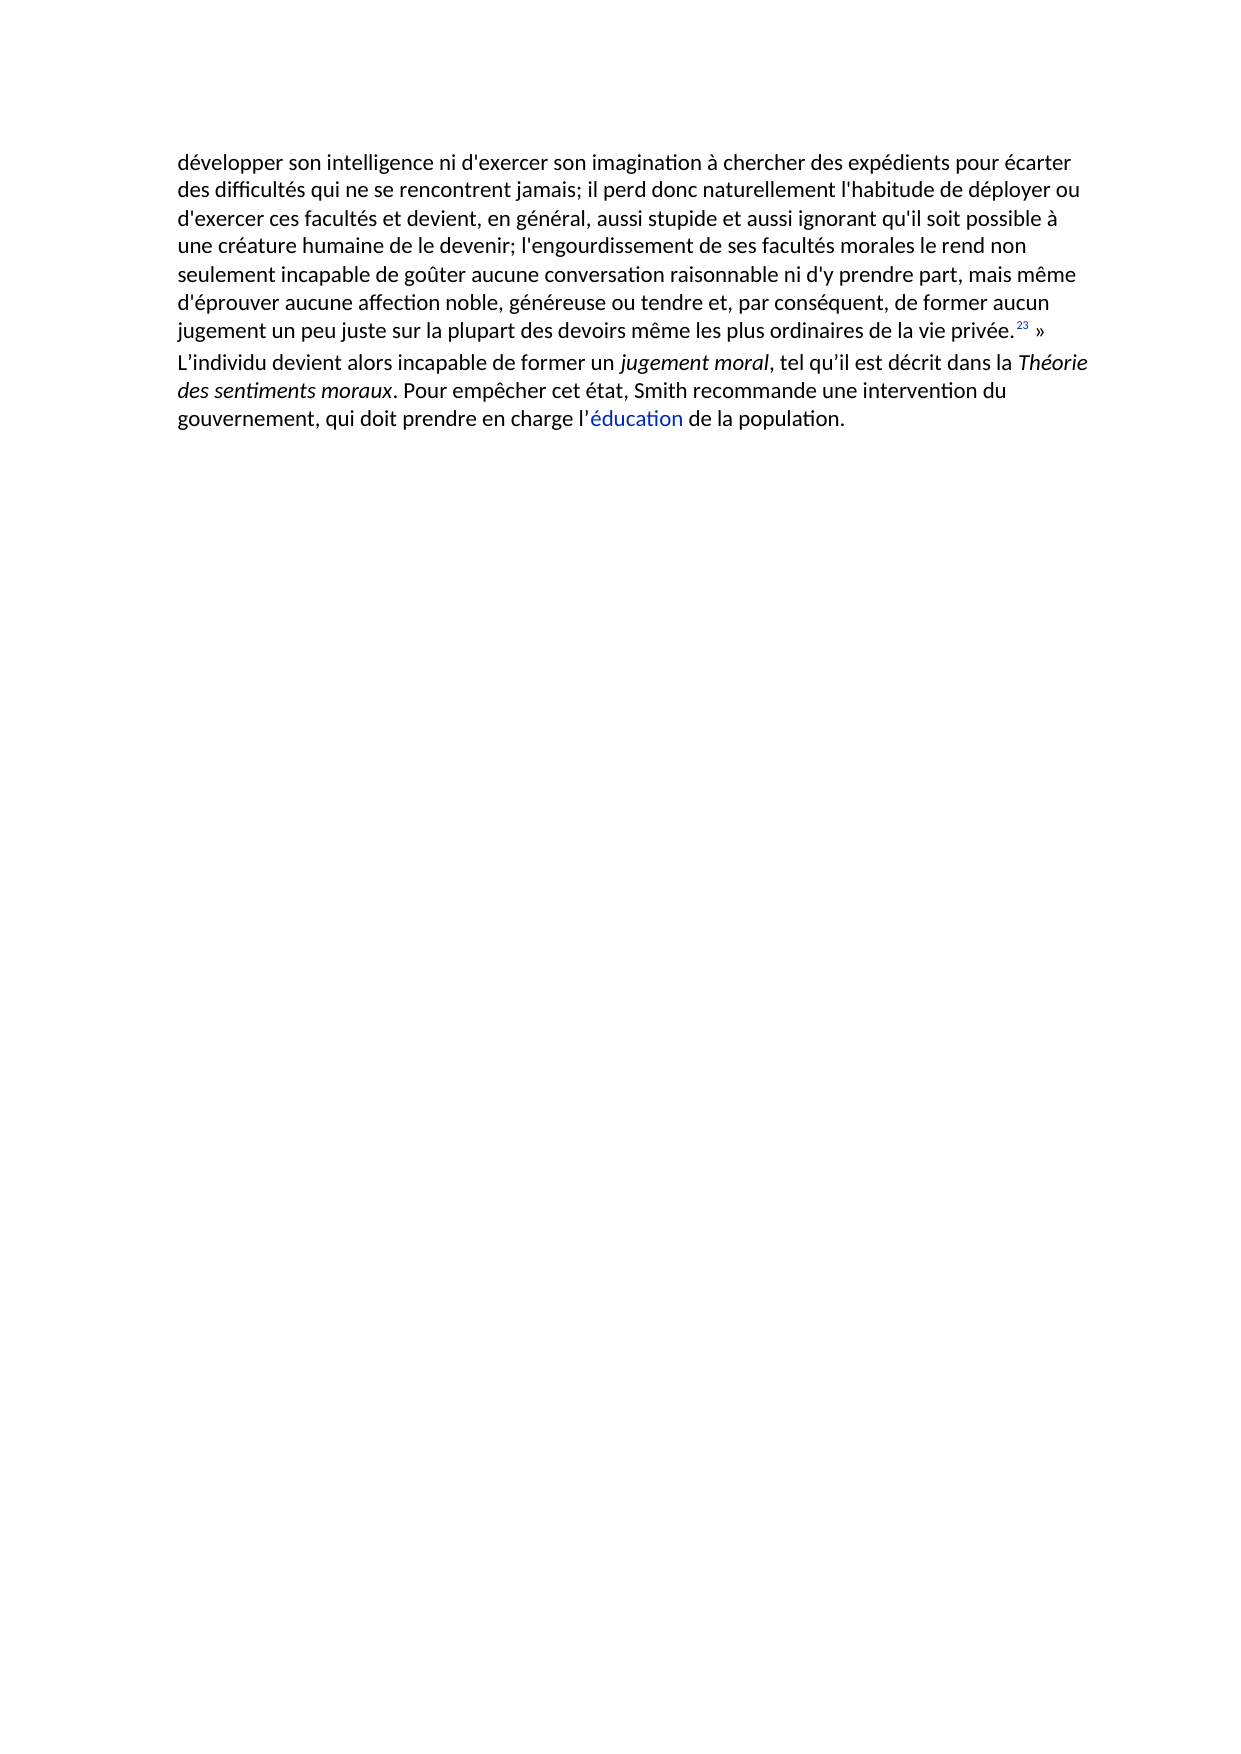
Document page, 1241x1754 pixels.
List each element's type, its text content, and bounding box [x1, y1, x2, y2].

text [177, 148, 1093, 344]
text L’individu devient alors incapable de former un jugement moral, tel qu’il est décrit dans la Théorie des sentiments moraux. Pour empêcher cet état, Smith recommande une intervention du gouvernement, qui doit prendre en charge l’éducation de la population. [177, 348, 1093, 432]
